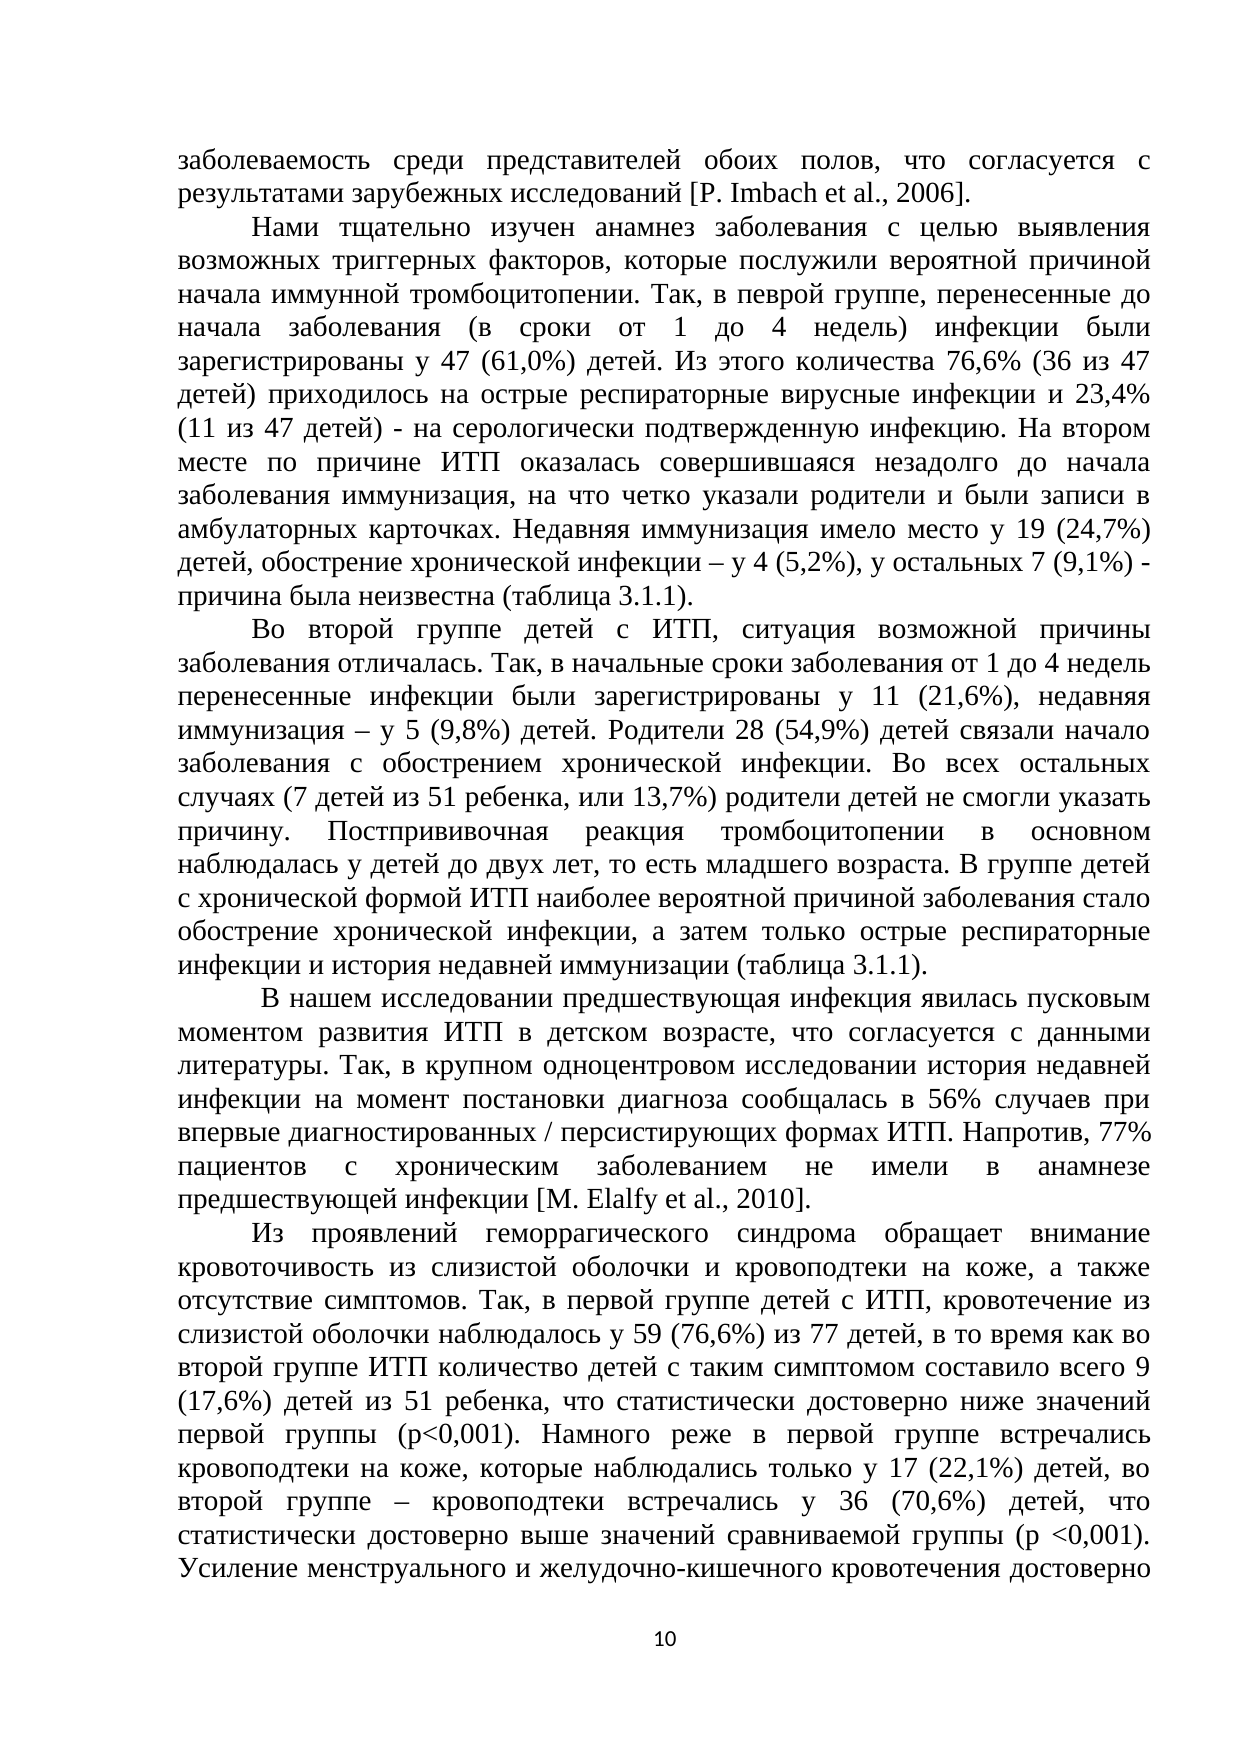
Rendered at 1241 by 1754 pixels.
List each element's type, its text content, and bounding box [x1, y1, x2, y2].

text Нами тщательно изучен анамнез заболевания с целью выявления возможных триггерных факторов, которые послужили вероятной причиной начала иммунной тромбоцитопении. Так, в певрой группе, перенесенные до начала заболевания (в сроки от 1 до 4 недель) инфекции были зарегистрированы у 47 (61,0%) детей. Из этого количества 76,6% (36 из 47 детей) приходилось на острые респираторные вирусные инфекции и 23,4% (11 из 47 детей) - на серологически подтвержденную инфекцию. На втором месте по причине ИТП оказалась совершившаяся незадолго до начала заболевания иммунизация, на что четко указали родители и были записи в амбулаторных карточках. Недавняя иммунизация имело место у 19 (24,7%) детей, обострение хронической инфекции – у 4 (5,2%), у остальных 7 (9,1%) - причина была неизвестна (таблица 3.1.1). [177, 209, 1152, 611]
text В нашем исследовании предшествующая инфекция явилась пусковым моментом развития ИТП в детском возрасте, что согласуется с данными литературы. Так, в крупном одноцентровом исследовании история недавней инфекции на момент постановки диагноза сообщалась в 56% случаев при впервые диагностированных / персистирующих формах ИТП. Напротив, 77% пациентов с хроническим заболеванием не имели в анамнезе предшествующей инфекции [M. Elalfy et al., 2010]. [177, 980, 1152, 1215]
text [177, 142, 1152, 209]
text Во второй группе детей с ИТП, ситуация возможной причины заболевания отличалась. Так, в начальные сроки заболевания от 1 до 4 недель перенесенные инфекции были зарегистрированы у 11 (21,6%), недавняя иммунизация – у 5 (9,8%) детей. Родители 28 (54,9%) детей связали начало заболевания с обострением хронической инфекции. Во всех остальных случаях (7 детей из 51 ребенка, или 13,7%) родители детей не смогли указать причину. Постпрививочная реакция тромбоцитопении в основном наблюдалась у детей до двух лет, то есть младшего возраста. В группе детей с хронической формой ИТП наиболее вероятной причиной заболевания стало обострение хронической инфекции, а затем только острые респираторные инфекции и история недавней иммунизации (таблица 3.1.1). [177, 611, 1152, 980]
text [177, 1215, 1152, 1584]
